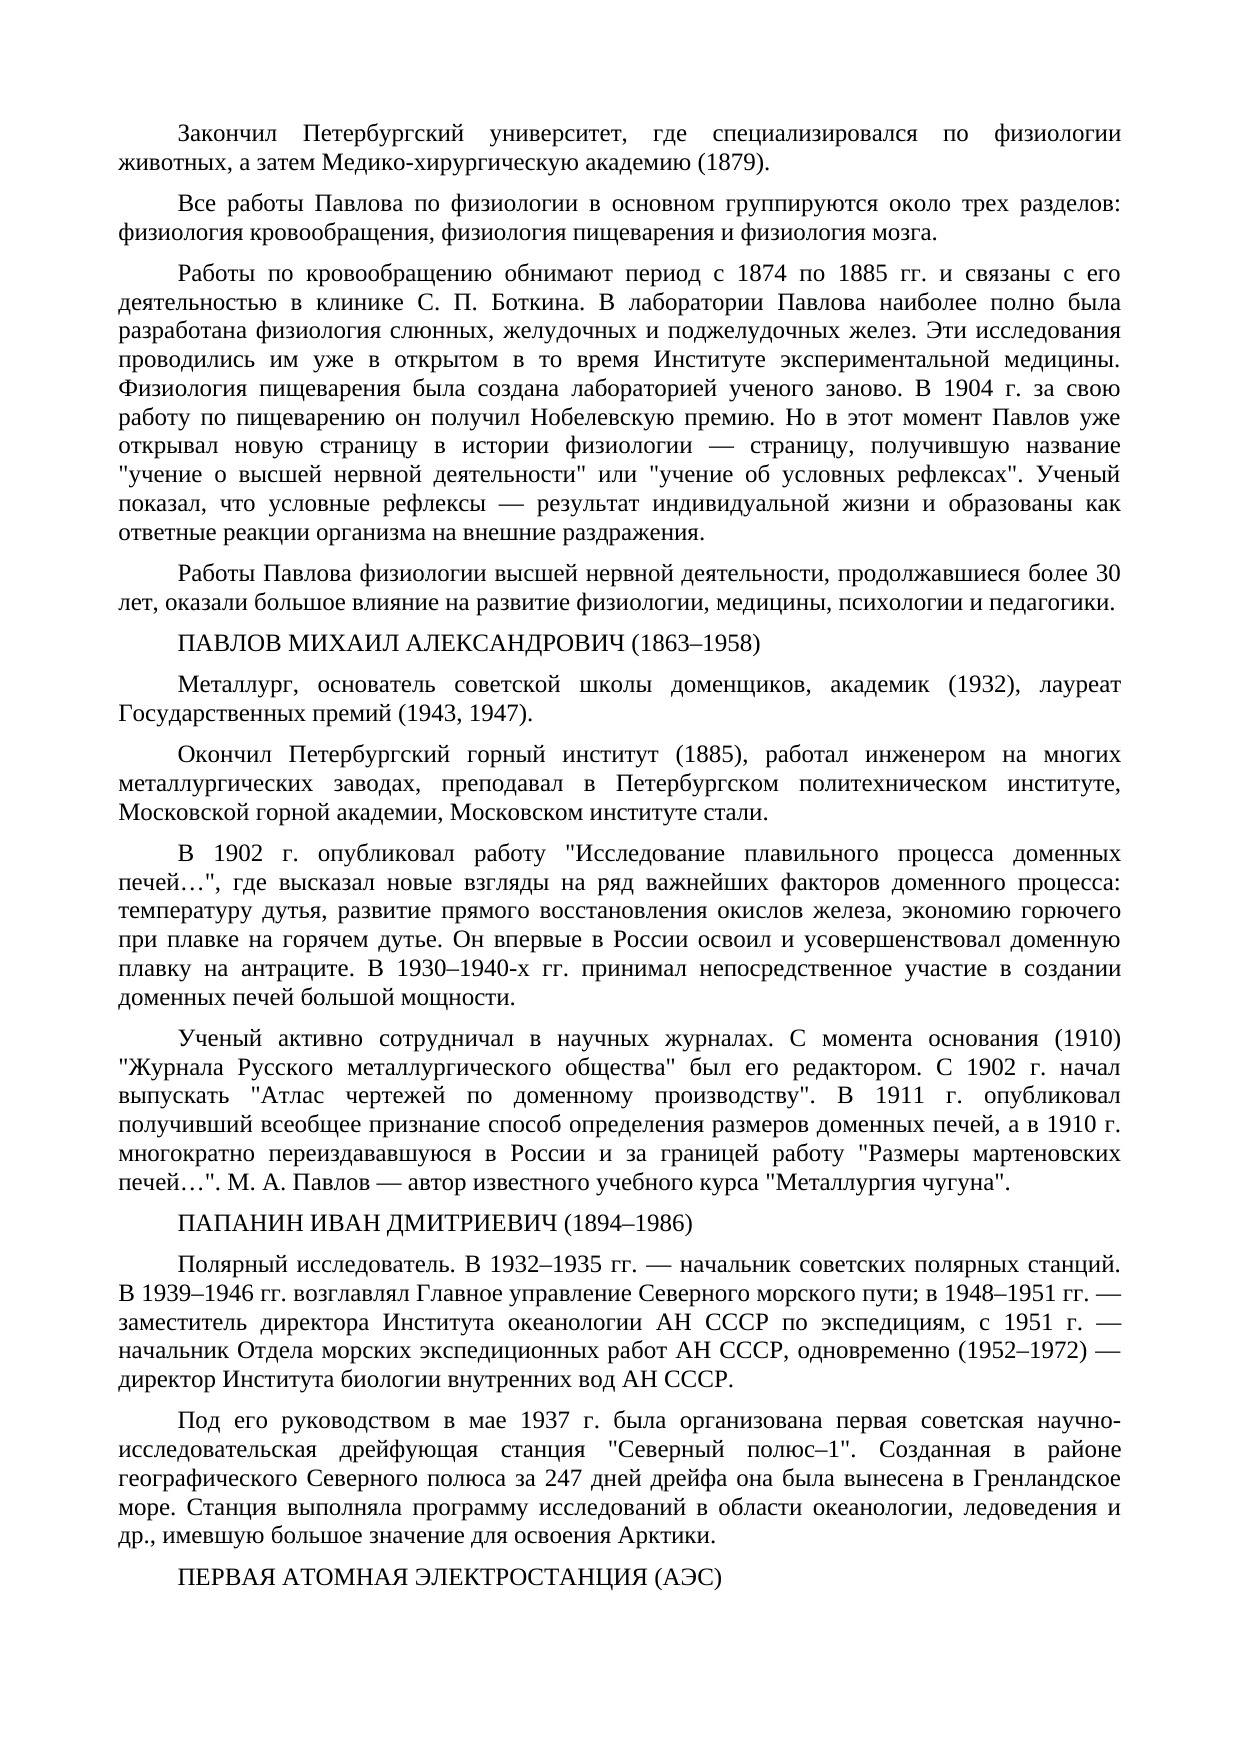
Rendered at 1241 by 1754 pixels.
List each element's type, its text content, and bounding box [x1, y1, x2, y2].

text Окончил Петербургский горный институт (1885), работал инженером на многих металлургических заводах, преподавал в Петербургском политехническом институте, Московской горной академии, Московском институте стали. [118, 739, 1122, 826]
text ПАВЛОВ МИХАИЛ АЛЕКСАНДРОВИЧ (1863–1958) [118, 628, 1122, 657]
text ПАПАНИН ИВАН ДМИТРИЕВИЧ (1894–1986) [118, 1208, 1122, 1237]
text Под его руководством в мае 1937 г. была организована первая советская научно-исследовательская дрейфующая станция "Северный полюс–1". Созданная в районе географического Северного полюса за 247 дней дрейфа она была вынесена в Гренландское море. Станция выполняла программу исследований в области океанологии, ледоведения и др., имевшую большое значение для освоения Арктики. [118, 1406, 1122, 1549]
text ПЕРВАЯ АТОМНАЯ ЭЛЕКТРОСТАНЦИЯ (АЭС) [118, 1562, 1122, 1591]
text Металлург, основатель советской школы доменщиков, академик (1932), лауреат Государственных премий (1943, 1947). [118, 669, 1122, 727]
text Закончил Петербургский университет, где специализировался по физиологии животных, а затем Медико-хирургическую академию (1879). [118, 118, 1122, 176]
text Полярный исследователь. В 1932–1935 гг. — начальник советских полярных станций. В 1939–1946 гг. возглавлял Главное управление Северного морского пути; в 1948–1951 гг. — заместитель директора Института океанологии АН СССР по экспедициям, с 1951 г. — начальник Отдела морских экспедиционных работ АН СССР, одновременно (1952–1972) — директор Института биологии внутренних вод АН СССР. [118, 1249, 1122, 1393]
text Все работы Павлова по физиологии в основном группируются около трех разделов: физиология кровообращения, физиология пищеварения и физиология мозга. [118, 188, 1122, 246]
text Работы по кровообращению обнимают период с 1874 по 1885 гг. и связаны с его деятельностью в клинике С. П. Боткина. В лаборатории Павлова наиболее полно была разработана физиология слюнных, желудочных и поджелудочных желез. Эти исследования проводились им уже в открытом в то время Институте экспериментальной медицины. Физиология пищеварения была создана лабораторией ученого заново. В 1904 г. за свою работу по пищеварению он получил Нобелевскую премию. Но в этот момент Павлов уже открывал новую страницу в истории физиологии — страницу, получившую название "учение о высшей нервной деятельности" или "учение об условных рефлексах". Ученый показал, что условные рефлексы — результат индивидуальной жизни и образованы как ответные реакции организма на внешние раздражения. [118, 258, 1122, 546]
text В 1902 г. опубликовал работу "Исследование плавильного процесса доменных печей…", где высказал новые взгляды на ряд важнейших факторов доменного процесса: температуру дутья, развитие прямого восстановления окислов железа, экономию горючего при плавке на горячем дутье. Он впервые в России освоил и усовершенствовал доменную плавку на антраците. В 1930–1940-х гг. принимал непосредственное участие в создании доменных печей большой мощности. [118, 838, 1122, 1011]
text Работы Павлова физиологии высшей нервной деятельности, продолжавшиеся более 30 лет, оказали большое влияние на развитие физиологии, медицины, психологии и педагогики. [118, 558, 1122, 616]
text Ученый активно сотрудничал в научных журналах. С момента основания (1910) "Журнала Русского металлургического общества" был его редактором. С 1902 г. начал выпускать "Атлас чертежей по доменному производству". В 1911 г. опубликовал получивший всеобщее признание способ определения размеров доменных печей, а в 1910 г. многократно переиздававшуюся в России и за границей работу "Размеры мартеновских печей…". М. А. Павлов — автор известного учебного курса "Металлургия чугуна". [118, 1023, 1122, 1196]
